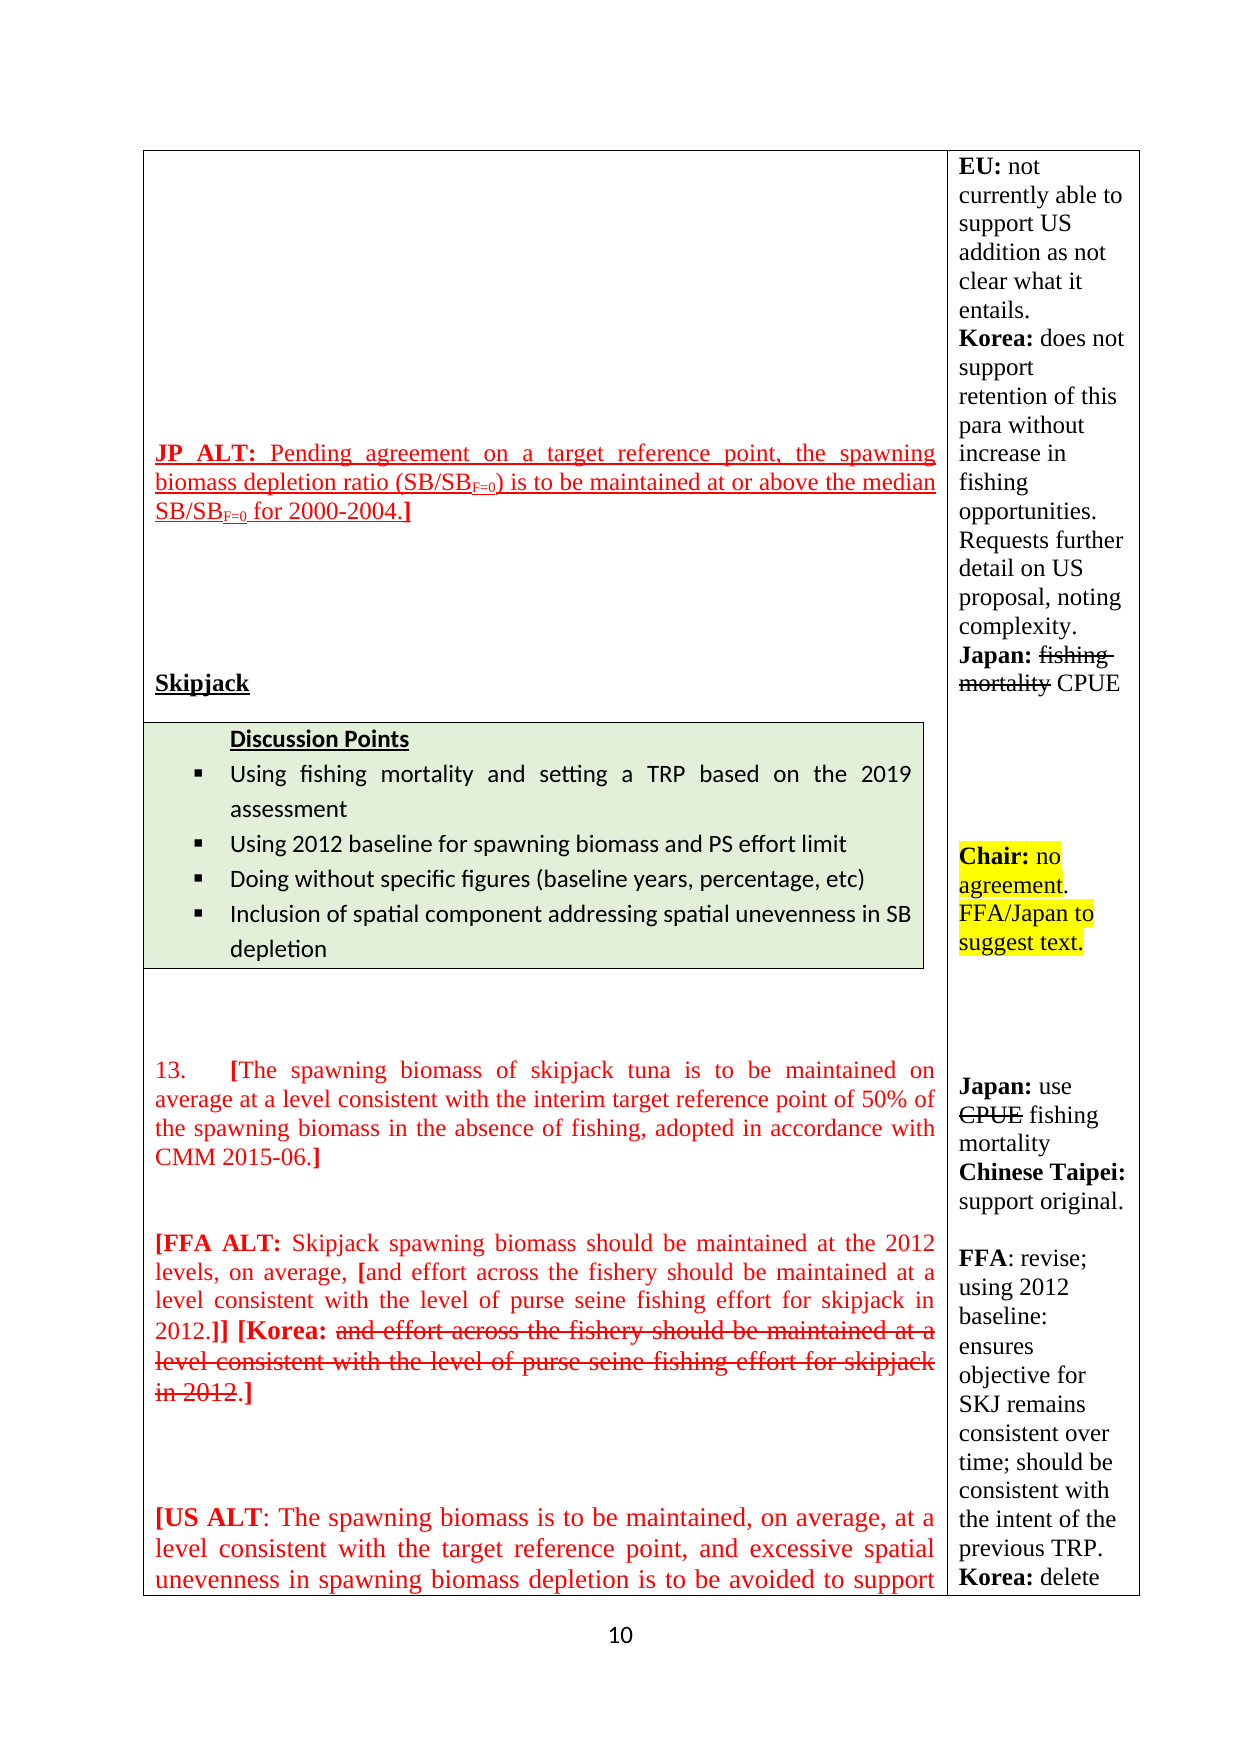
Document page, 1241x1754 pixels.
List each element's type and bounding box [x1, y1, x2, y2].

table_cell [948, 151, 1139, 1594]
table_cell [144, 151, 947, 1594]
